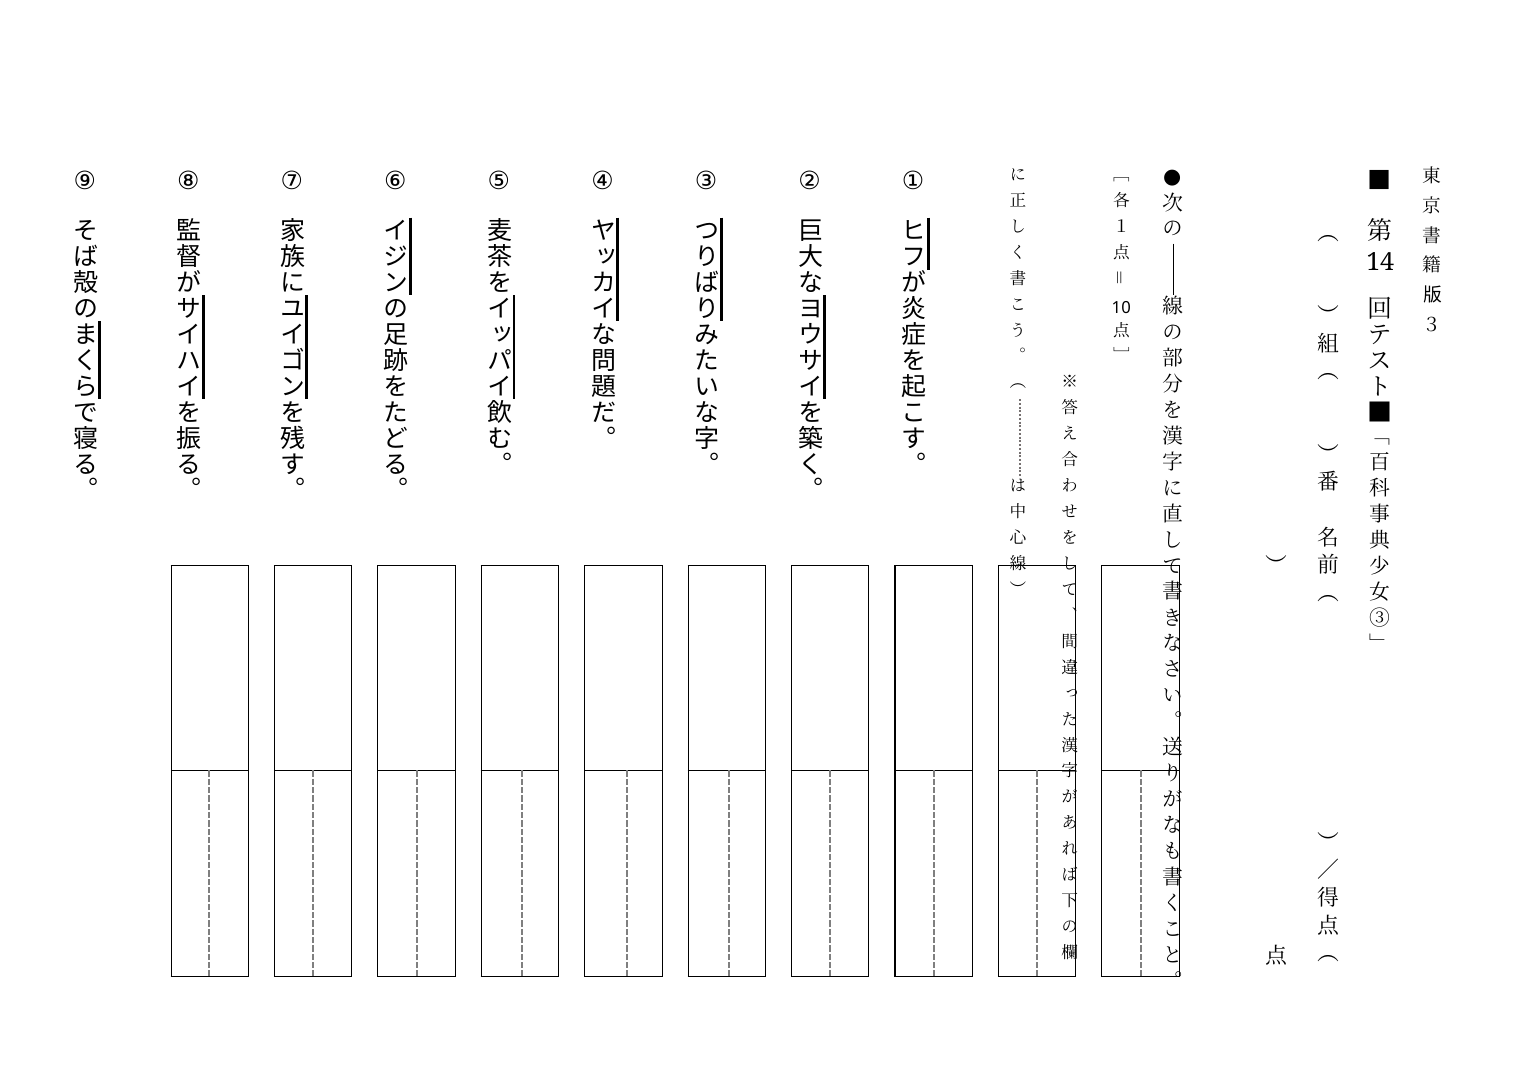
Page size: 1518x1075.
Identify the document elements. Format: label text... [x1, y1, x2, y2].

text ※答え合わせをして、間違った漢字があれば下の欄に正しく書こう。（ は中心線） [992, 166, 1095, 969]
text ■第14回テスト■「百科事典少女③」 [1354, 166, 1406, 969]
subtitle 東京書籍版３年 秀学社 [1406, 166, 1458, 969]
text ⑦家族にユイゴンを残す。 [267, 166, 319, 969]
text ⑧監督がサイハイを振る。 [163, 166, 215, 969]
text ⑤麦茶をイッパイ飲む。 [474, 166, 526, 969]
text ●次の 線の部分を漢字に直して書きなさい。送りがなも書くこと。［各１点＝10点］ [1095, 166, 1199, 969]
text ①ヒフが炎症を起こす。 [888, 166, 940, 969]
text （ ）組（ ）番 名前（ ）／得点（ ）点 [1251, 166, 1354, 969]
text ⑨そば殻のまくらで寝る。 [60, 166, 112, 969]
text ②巨大なヨウサイを築く。 [785, 166, 836, 969]
text ⑥イジンの足跡をたどる。 [371, 166, 422, 969]
text ③つりばりみたいな字。 [681, 166, 733, 969]
text ④ヤッカイな問題だ。 [578, 166, 629, 969]
